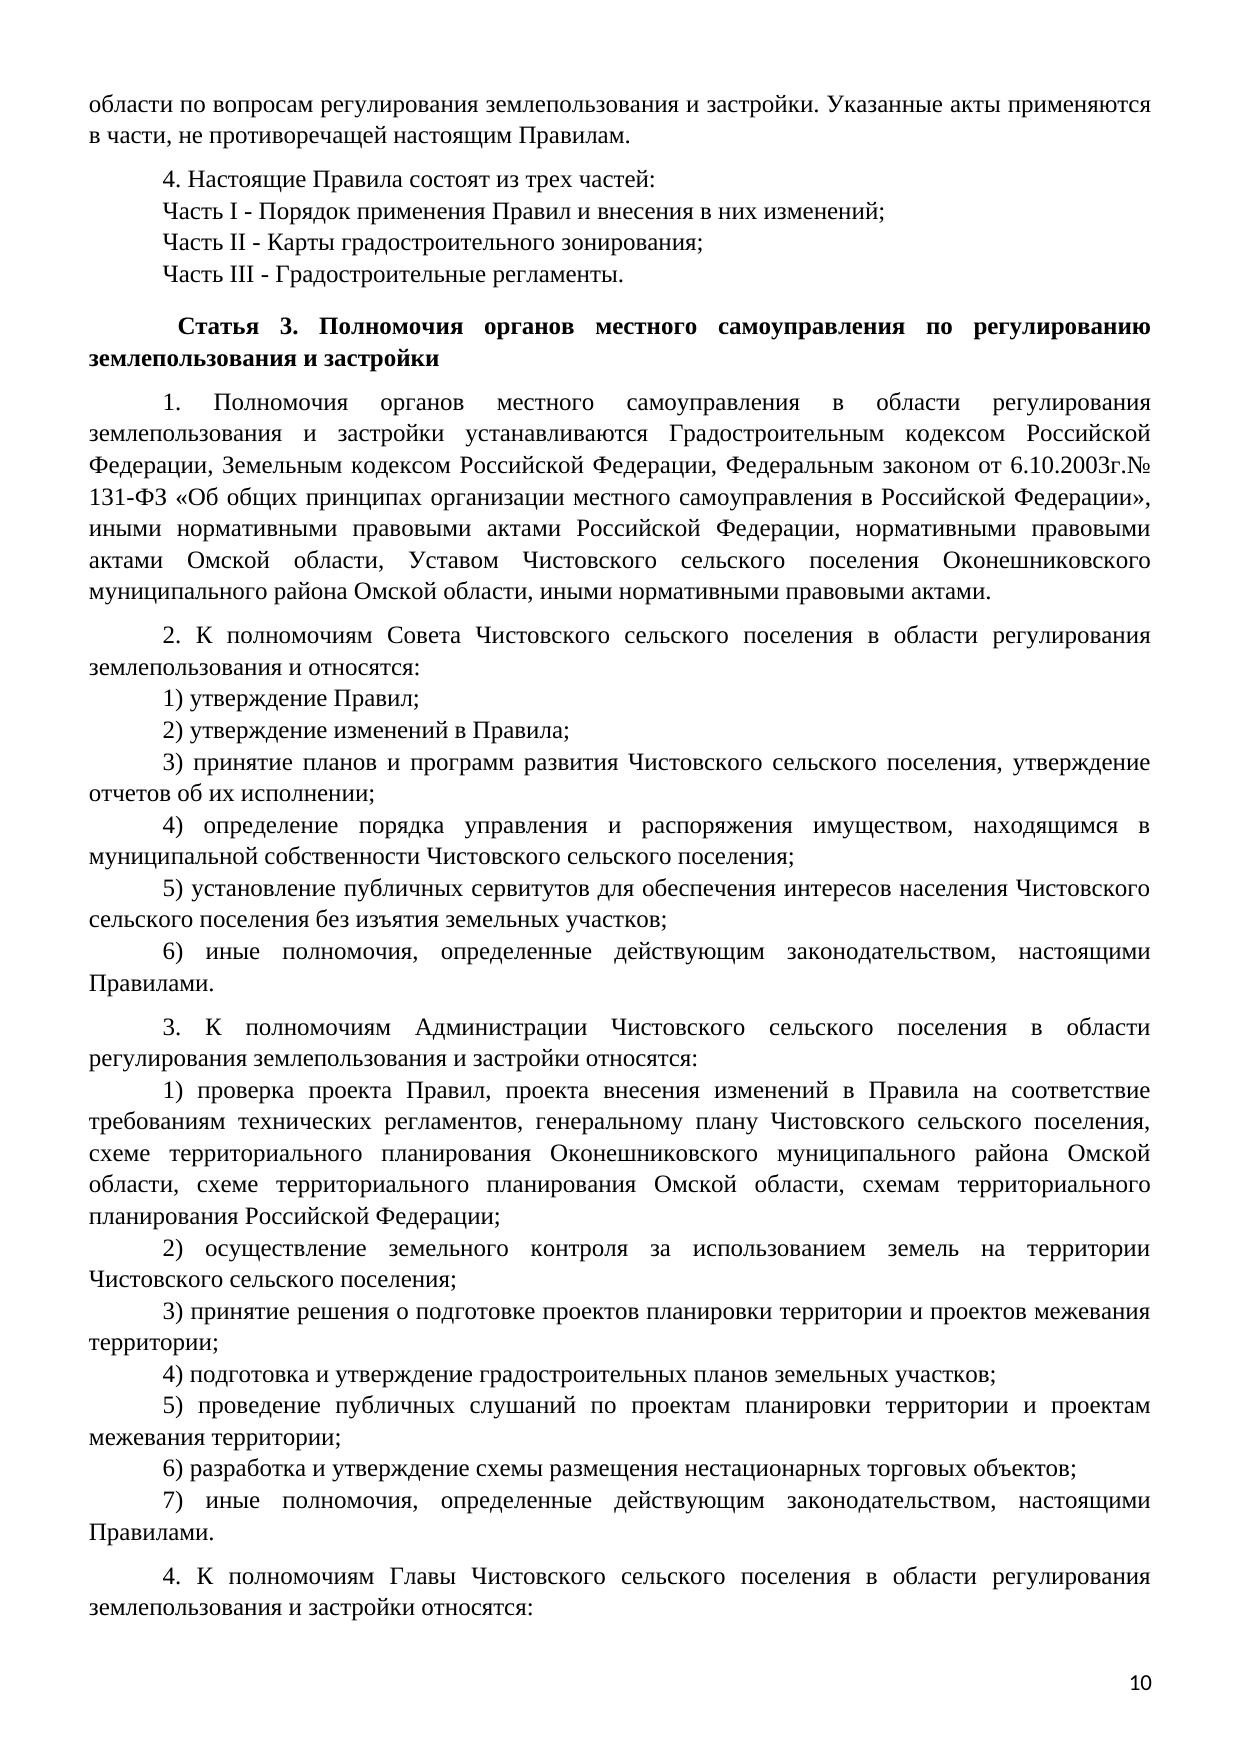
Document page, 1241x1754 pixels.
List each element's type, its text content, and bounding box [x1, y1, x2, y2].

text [89, 89, 1152, 149]
text 6) разработка и утверждение схемы размещения нестационарных торговых объектов; [89, 1453, 1152, 1482]
text 5) проведение публичных слушаний по проектам планировки территории и проектам межевания территории; [89, 1390, 1152, 1451]
text 2. К полномочиям Совета Чистовского сельского поселения в области регулирования землепользования и относятся: [89, 620, 1152, 681]
text Часть I - Порядок применения Правил и внесения в них изменений; [89, 196, 1152, 224]
subtitle Статья 3. Полномочия органов местного самоуправления по регулированию землепользования и застройки [89, 311, 1152, 372]
text 4) определение порядка управления и распоряжения имуществом, находящимся в муниципальной собственности Чистовского сельского поселения; [89, 810, 1152, 870]
text 1) утверждение Правил; [89, 683, 1152, 712]
text Часть II - Карты градостроительного зонирования; [89, 227, 1152, 256]
text 4. К полномочиям Главы Чистовского сельского поселения в области регулирования землепользования и застройки относятся: [89, 1561, 1152, 1621]
text 1) проверка проекта Правил, проекта внесения изменений в Правила на соответствие требованиям технических регламентов, генеральному плану Чистовского сельского поселения, схеме территориального планирования Оконешниковского муниципального района Омской области, схеме территориального планирования Омской области, схемам территориального планирования Российской Федерации; [89, 1075, 1152, 1230]
text 6) иные полномочия, определенные действующим законодательством, настоящими Правилами. [89, 936, 1152, 996]
text 1. Полномочия органов местного самоуправления в области регулирования землепользования и застройки устанавливаются Градостроительным кодексом Российской Федерации, Земельным кодексом Российской Федерации, Федеральным законом от 6.10.2003г.№ 131-ФЗ «Об общих принципах организации местного самоуправления в Российской Федерации», иными нормативными правовыми актами Российской Федерации, нормативными правовыми актами Омской области, Уставом Чистовского сельского поселения Оконешниковского муниципального района Омской области, иными нормативными правовыми актами. [89, 387, 1152, 605]
text 5) установление публичных сервитутов для обеспечения интересов населения Чистовского сельского поселения без изъятия земельных участков; [89, 873, 1152, 933]
text 3. К полномочиям Администрации Чистовского сельского поселения в области регулирования землепользования и застройки относятся: [89, 1012, 1152, 1072]
text 3) принятие решения о подготовке проектов планировки территории и проектов межевания территории; [89, 1296, 1152, 1356]
text 2) осуществление земельного контроля за использованием земель на территории Чистовского сельского поселения; [89, 1233, 1152, 1293]
text 3) принятие планов и программ развития Чистовского сельского поселения, утверждение отчетов об их исполнении; [89, 747, 1152, 807]
text 7) иные полномочия, определенные действующим законодательством, настоящими Правилами. [89, 1485, 1152, 1545]
text 4) подготовка и утверждение градостроительных планов земельных участков; [89, 1359, 1152, 1388]
text Часть III - Градостроительные регламенты. [89, 259, 1152, 288]
text 4. Настоящие Правила состоят из трех частей: [89, 164, 1152, 193]
text 2) утверждение изменений в Правила; [89, 715, 1152, 744]
